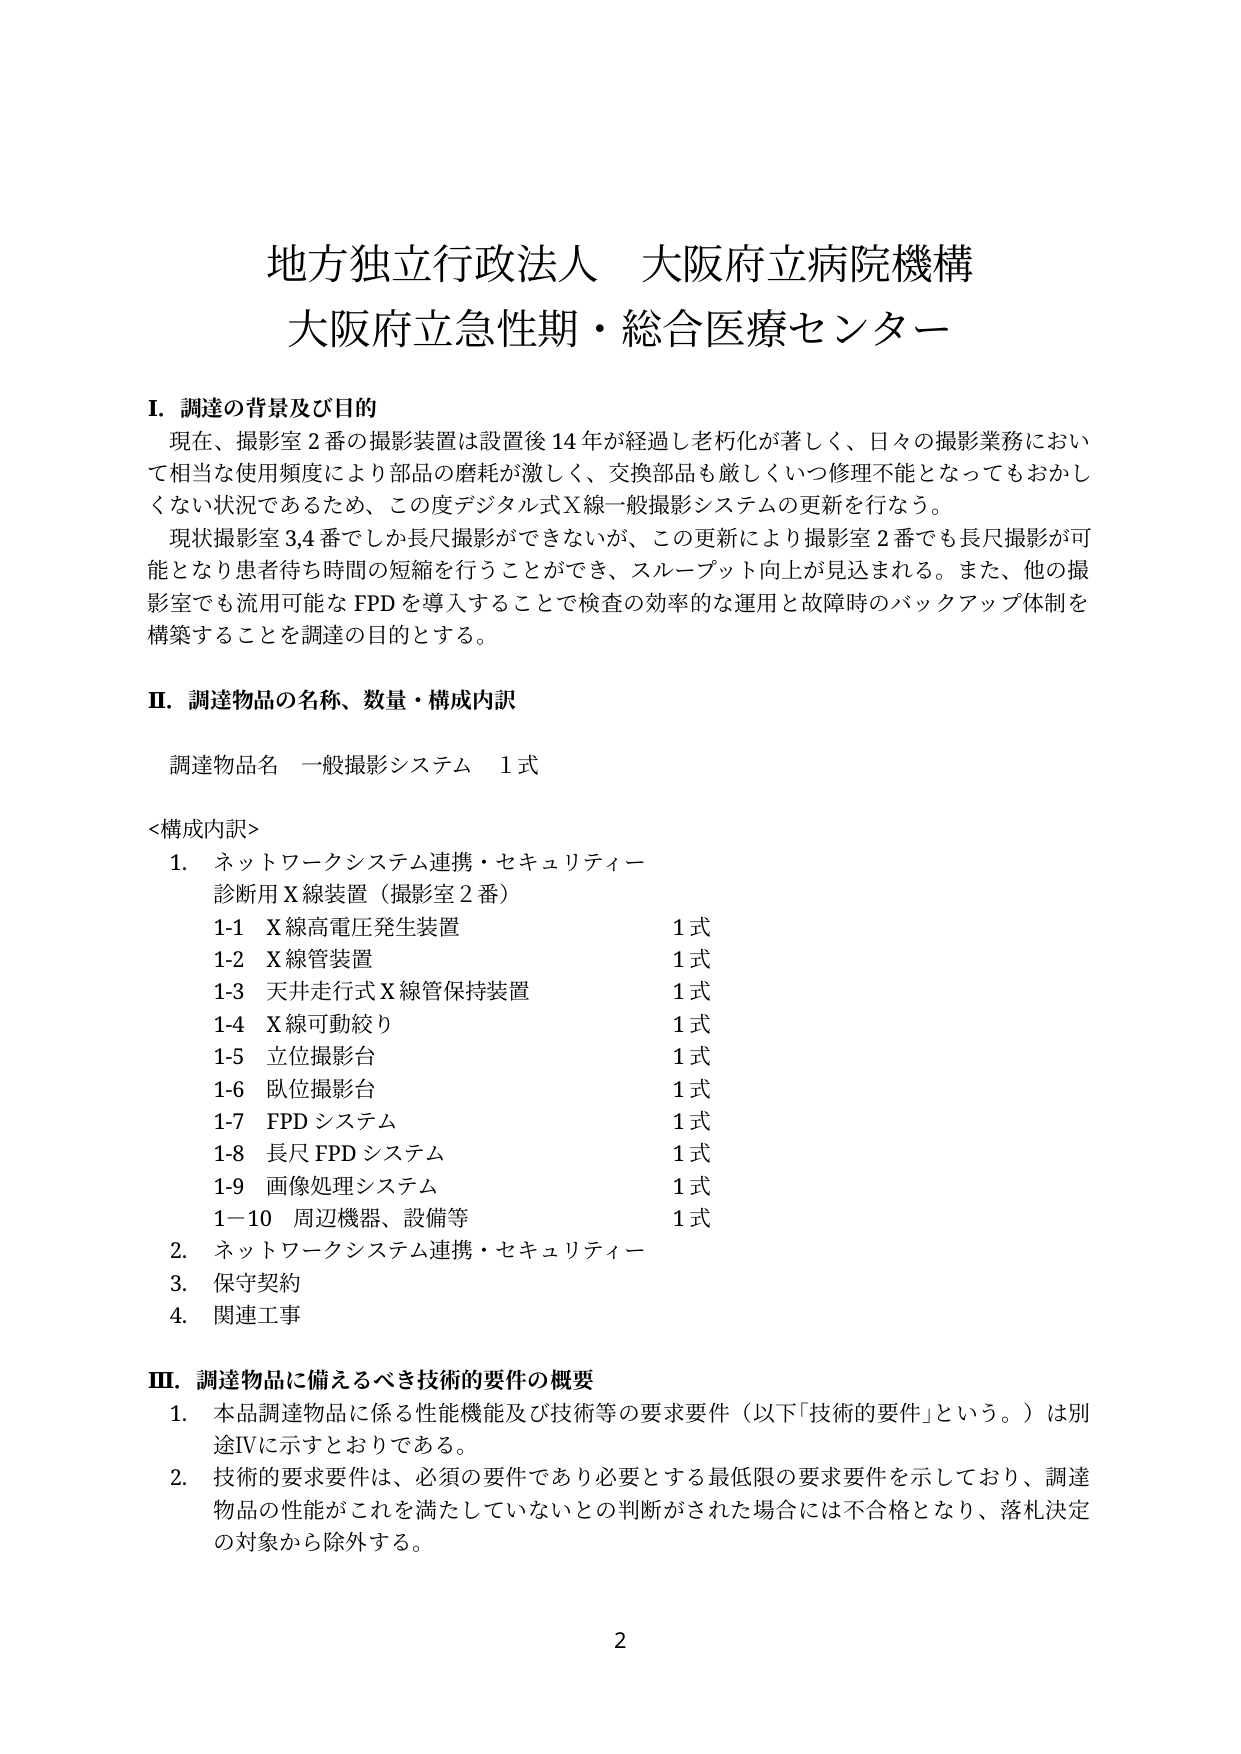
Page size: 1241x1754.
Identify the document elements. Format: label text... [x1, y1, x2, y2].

text <構成内訳> [148, 812, 1092, 844]
list ネットワークシステム連携・セキュリティー [169, 844, 1092, 877]
list 本品調達物品に係る性能機能及び技術等の要求要件（以下｢技術的要件｣という。）は別途Ⅳに示すとおりである。 [169, 1395, 1093, 1460]
text 1-3 天井走行式X線管保持装置 1式 [191, 974, 1092, 1007]
text 1-6 臥位撮影台 1式 [191, 1071, 1092, 1104]
text 1-5 立位撮影台 1式 [191, 1039, 1092, 1071]
text 地方独立行政法人 大阪府立病院機構 [148, 229, 1092, 294]
text 1-9 画像処理システム 1式 [191, 1168, 1092, 1201]
text Ⅱ．調達物品の名称、数量・構成内訳 [148, 683, 1092, 715]
text 調達物品名 一般撮影システム １式 [148, 747, 1092, 780]
text 現在、撮影室2番の撮影装置は設置後14年が経過し老朽化が著しく、日々の撮影業務において相当な使用頻度により部品の磨耗が激しく、交換部品も厳しくいつ修理不能となってもおかしくない状況であるため、この度デジタル式Ｘ線一般撮影システムの更新を行なう。 [148, 423, 1092, 521]
text 1-4 X線可動絞り 1式 [191, 1007, 1092, 1039]
text 1-8 長尺FPDシステム 1式 [191, 1136, 1092, 1168]
text Ⅲ．調達物品に備えるべき技術的要件の概要 [148, 1363, 1092, 1395]
list 関連工事 [169, 1298, 1092, 1331]
text 1-2 X線管装置 1式 [191, 942, 1092, 974]
list 技術的要求要件は、必須の要件であり必要とする最低限の要求要件を示しており、調達物品の性能がこれを満たしていないとの判断がされた場合には不合格となり、落札決定の対象から除外する。 [169, 1460, 1092, 1557]
text 1-7 FPDシステム 1式 [191, 1104, 1092, 1136]
text 1-1 X線高電圧発生装置 1式 [191, 909, 1092, 942]
text 1－10 周辺機器、設備等 1式 [191, 1201, 1092, 1233]
list 診断用X線装置（撮影室２番） [213, 877, 1092, 909]
list 保守契約 [169, 1266, 1092, 1298]
list ネットワークシステム連携・セキュリティー [169, 1233, 1092, 1266]
text 大阪府立急性期・総合医療センター [148, 294, 1092, 359]
text 現状撮影室3,4番でしか長尺撮影ができないが、この更新により撮影室2番でも長尺撮影が可能となり患者待ち時間の短縮を行うことができ、スループット向上が見込まれる。また、他の撮影室でも流用可能なFPDを導入することで検査の効率的な運用と故障時のバックアップ体制を構築することを調達の目的とする。 [148, 521, 1092, 650]
text Ⅰ．調達の背景及び目的 [148, 391, 1092, 423]
